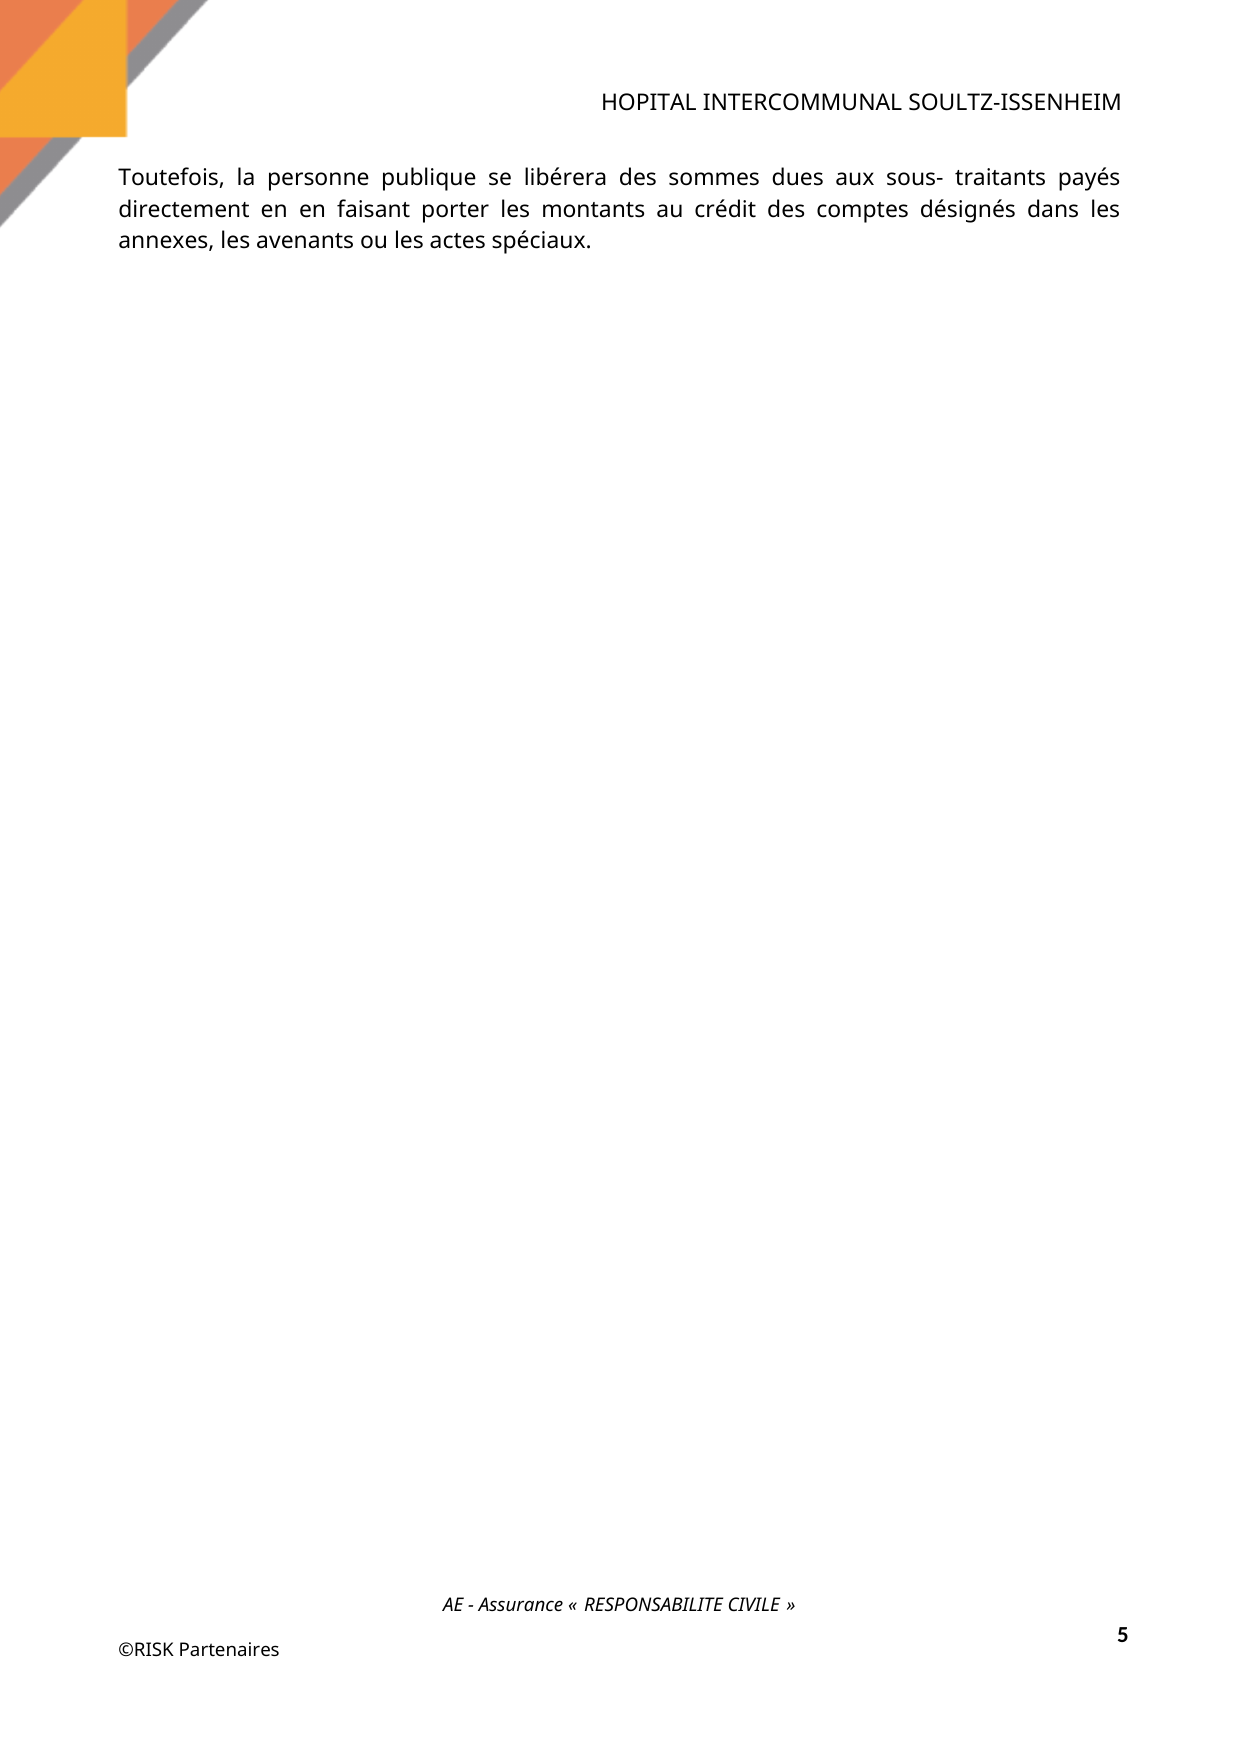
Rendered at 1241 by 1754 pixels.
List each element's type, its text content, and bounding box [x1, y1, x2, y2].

picture [0, 0, 250, 272]
text Toutefois, la personne publique se libérera des sommes dues aux sous- traitants payés directement en en faisant porter les montants au crédit des comptes désignés dans les annexes, les avenants ou les actes spéciaux. [118, 161, 1122, 255]
